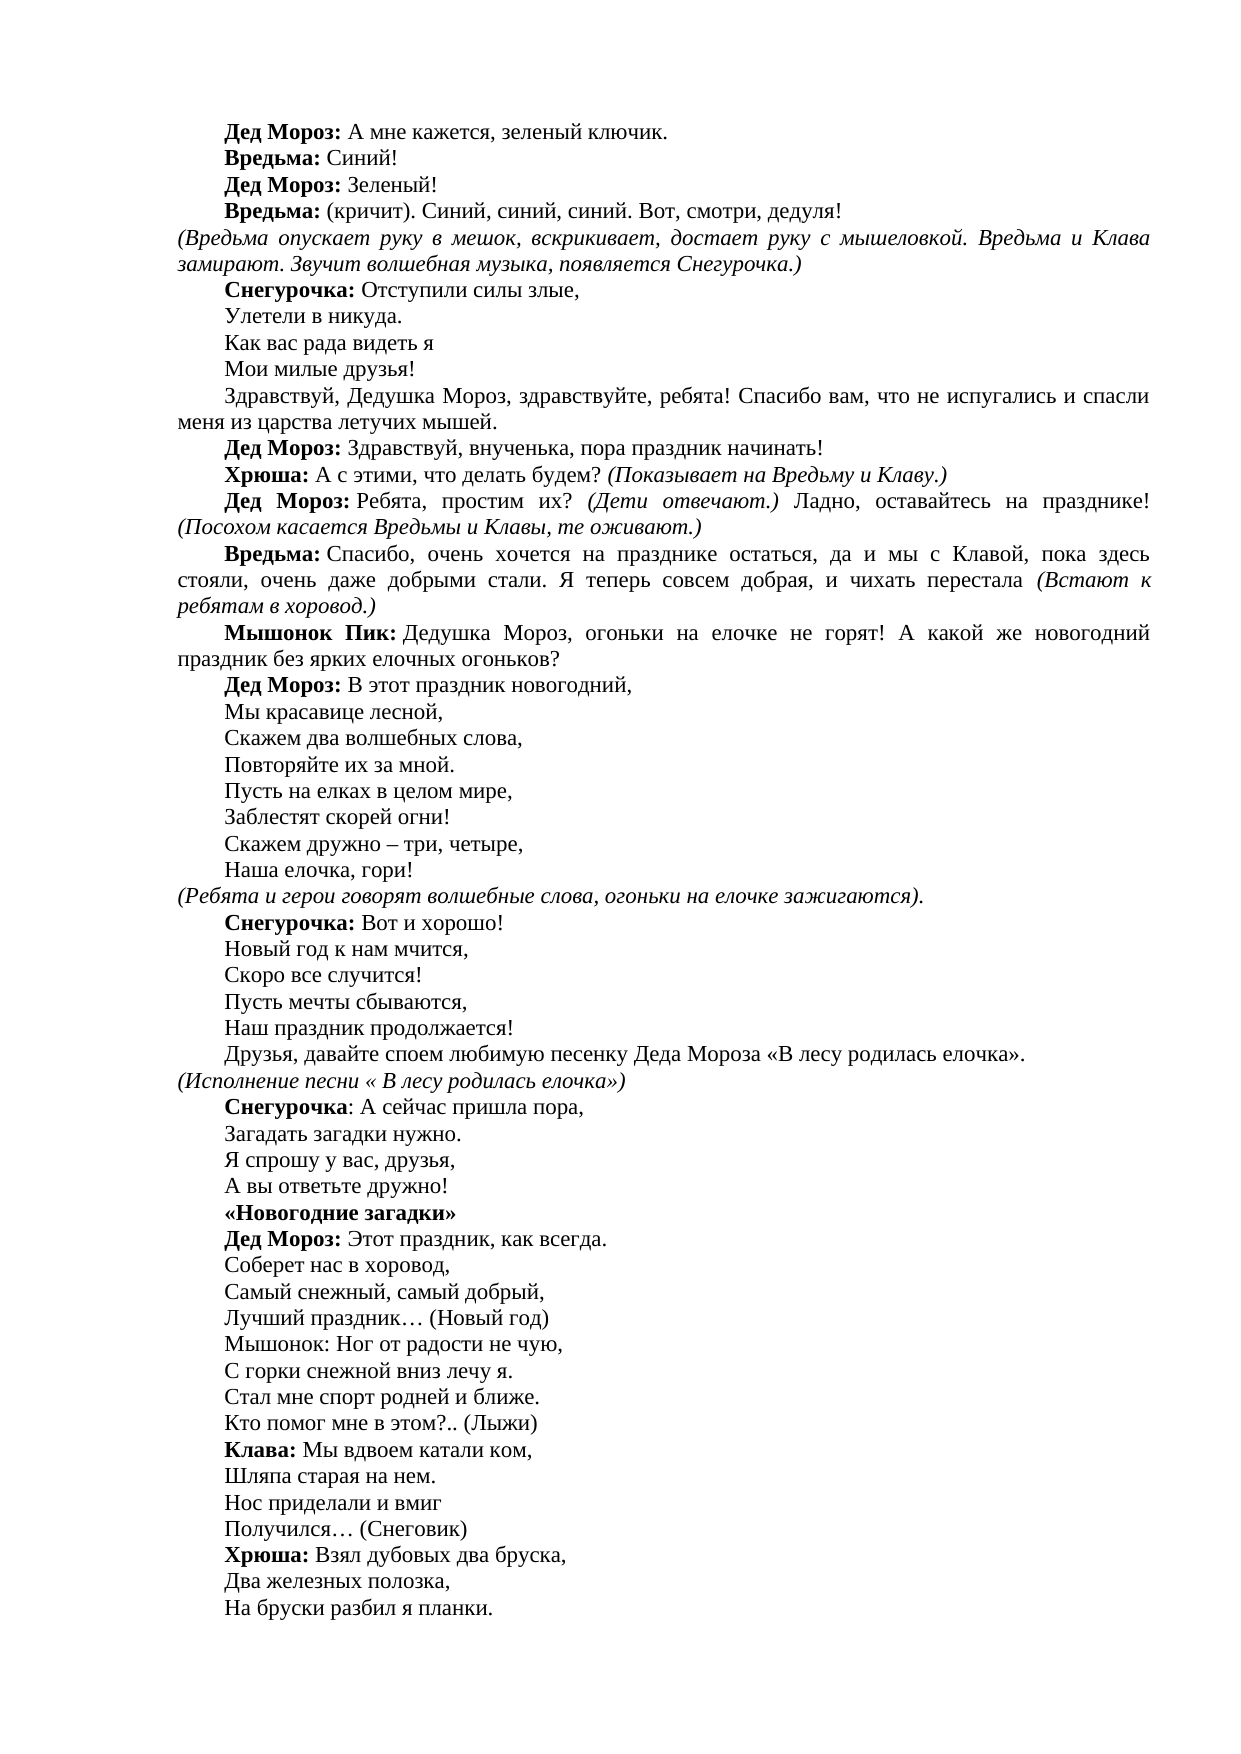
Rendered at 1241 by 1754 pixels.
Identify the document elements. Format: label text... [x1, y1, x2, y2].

text Нос приделали и вмиг [177, 1488, 1152, 1515]
text Получился… (Снеговик) [177, 1515, 1152, 1541]
text Я спрошу у вас, друзья, [177, 1146, 1152, 1172]
text Пусть на елках в целом мире, [177, 777, 1152, 803]
text Наш праздник продолжается! [177, 1014, 1152, 1041]
text Мышонок Пик: Дедушка Мороз, огоньки на елочке не горят! А какой же новогодний праздник без ярких елочных огоньков? [177, 619, 1152, 672]
text Дед Мороз: Здравствуй, внученька, пора праздник начинать! [177, 434, 1152, 461]
text Заблестят скорей огни! [177, 803, 1152, 830]
text Кто помог мне в этом?.. (Лыжи) [177, 1409, 1152, 1436]
text Вредьма: Синий! [177, 144, 1152, 171]
text «Новогодние загадки» [177, 1199, 1152, 1225]
text Дед Мороз: Ребята, простим их? (Дети отвечают.) Ладно, оставайтесь на празднике! (Посохом касается Вредьмы и Клавы, те оживают.) [177, 487, 1152, 540]
text Скоро все случится! [177, 961, 1152, 988]
text Мышонок: Ног от радости не чую, [177, 1330, 1152, 1357]
text Дед Мороз: А мне кажется, зеленый ключик. [177, 118, 1152, 144]
text Дед Мороз: В этот праздник новогодний, [177, 672, 1152, 698]
text Стал мне спорт родней и ближе. [177, 1383, 1152, 1409]
text Скажем дружно – три, четыре, [177, 830, 1152, 856]
text Снегурочка: Вот и хорошо! [177, 909, 1152, 935]
text Соберет нас в хоровод, [177, 1251, 1152, 1278]
text Пусть мечты сбываются, [177, 988, 1152, 1014]
text Лучший праздник… (Новый год) [177, 1304, 1152, 1330]
text Наша елочка, гори! [177, 856, 1152, 882]
text А вы ответьте дружно! [177, 1172, 1152, 1199]
text Повторяйте их за мной. [177, 751, 1152, 777]
text Мои милые друзья! [177, 355, 1152, 382]
text Загадать загадки нужно. [177, 1119, 1152, 1146]
text (Ребята и герои говорят волшебные слова, огоньки на елочке зажигаются). [177, 882, 1152, 909]
text Здравствуй, Дедушка Мороз, здравствуйте, ребята! Спасибо вам, что не испугались и спасли меня из царства летучих мышей. [177, 382, 1152, 434]
text Скажем два волшебных слова, [177, 724, 1152, 751]
text Вредьма: Спасибо, очень хочется на празднике остаться, да и мы с Клавой, пока здесь стояли, очень даже добрыми стали. Я теперь совсем добрая, и чихать перестала (Встают к ребятам в хоровод.) [177, 540, 1152, 619]
text (Исполнение песни « В лесу родилась елочка») [177, 1067, 1152, 1093]
text Два железных полозка, [177, 1568, 1152, 1594]
text Дед Мороз: Этот праздник, как всегда. [177, 1225, 1152, 1251]
text Друзья, давайте споем любимую песенку Деда Мороза «В лесу родилась елочка». [177, 1041, 1152, 1067]
text Снегурочка: А сейчас пришла пора, [177, 1093, 1152, 1119]
text Мы красавице лесной, [177, 698, 1152, 724]
text (Вредьма опускает руку в мешок, вскрикивает, достает руку с мышеловкой. Вредьма и Клава замирают. Звучит волшебная музыка, появляется Снегурочка.) [177, 223, 1152, 276]
text Хрюша: А с этими, что делать будем? (Показывает на Вредьму и Клаву.) [177, 461, 1152, 487]
text Клава: Мы вдвоем катали ком, [177, 1436, 1152, 1462]
text На бруски разбил я планки. [177, 1594, 1152, 1620]
text Новый год к нам мчится, [177, 935, 1152, 961]
text Шляпа старая на нем. [177, 1462, 1152, 1488]
text Дед Мороз: Зеленый! [177, 171, 1152, 197]
text С горки снежной вниз лечу я. [177, 1357, 1152, 1383]
text Улетели в никуда. [177, 303, 1152, 329]
text Хрюша: Взял дубовых два бруска, [177, 1541, 1152, 1568]
text Снегурочка: Отступили силы злые, [177, 276, 1152, 303]
text Самый снежный, самый добрый, [177, 1278, 1152, 1304]
text Как вас рада видеть я [177, 329, 1152, 355]
text Вредьма: (кричит). Синий, синий, синий. Вот, смотри, дедуля! [177, 197, 1152, 223]
